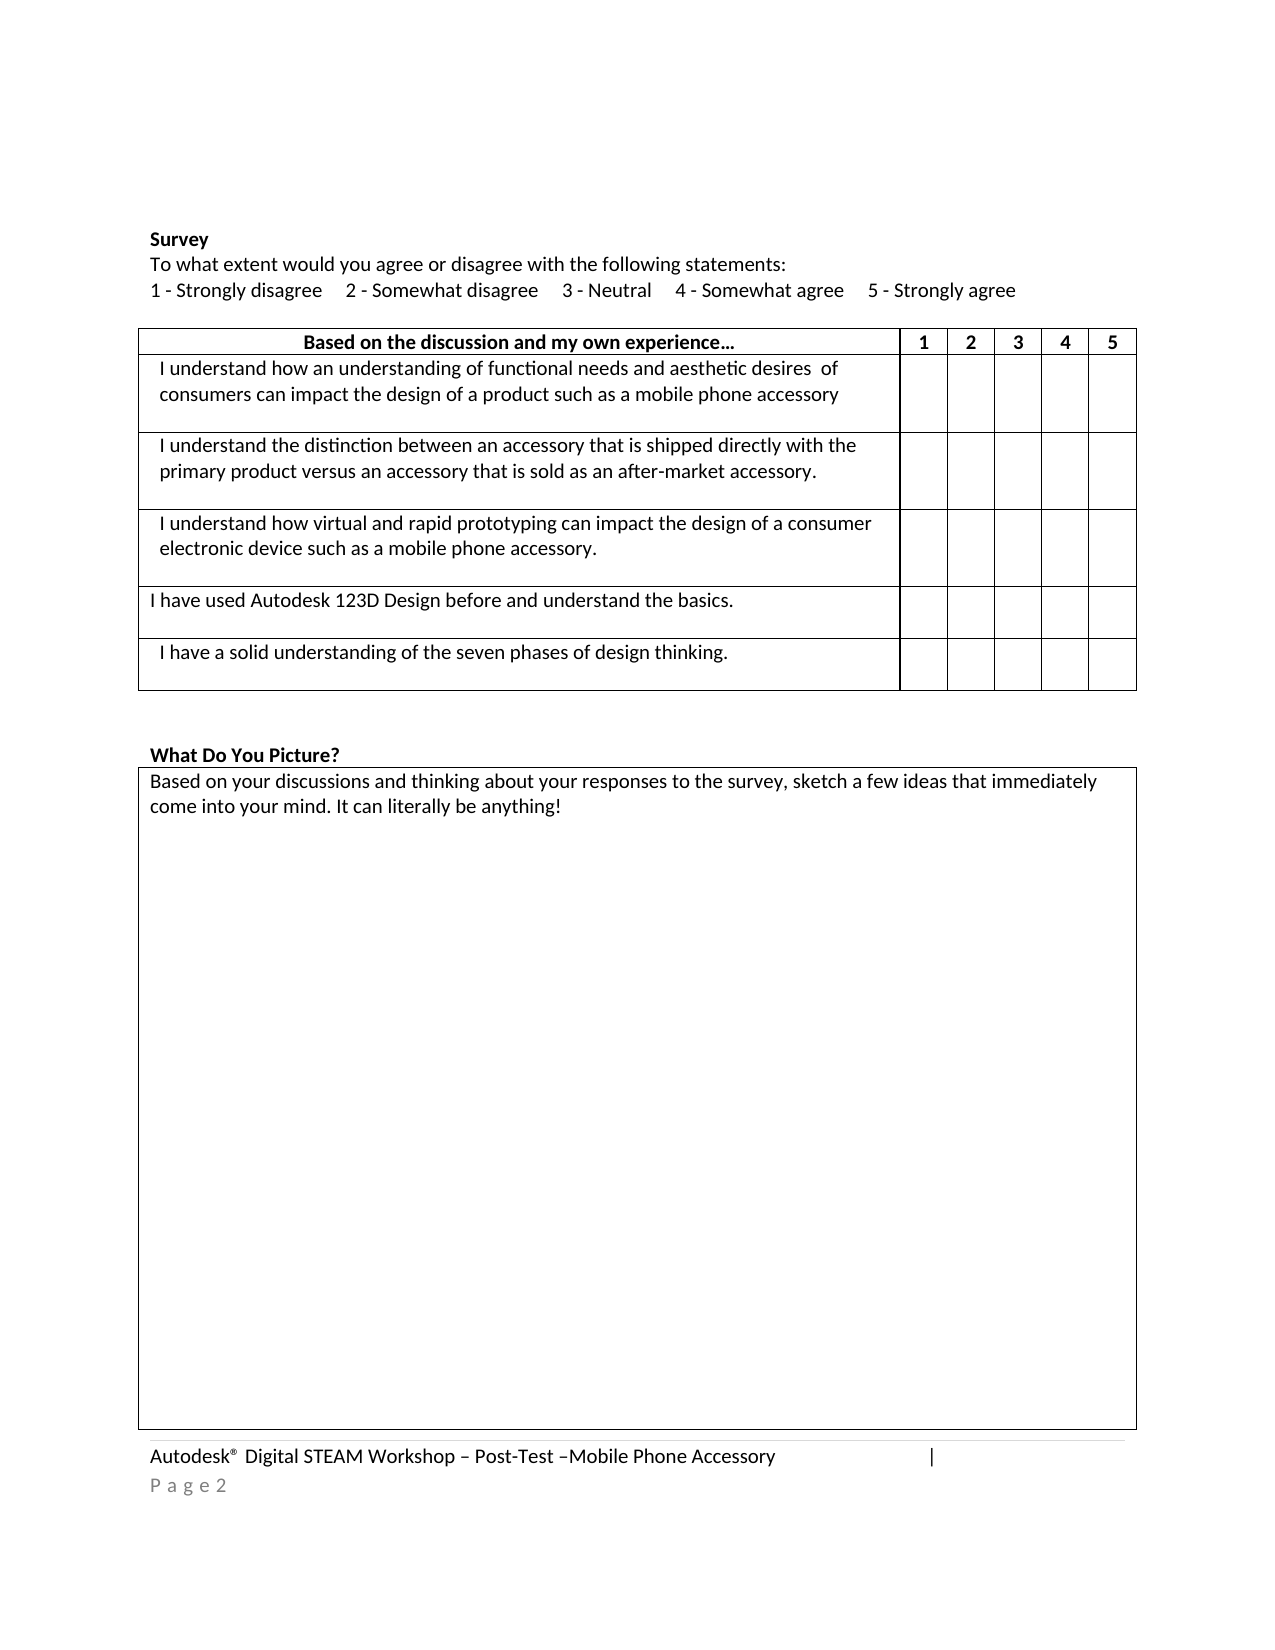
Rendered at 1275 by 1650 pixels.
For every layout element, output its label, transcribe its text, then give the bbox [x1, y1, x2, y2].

table_cell [1089, 510, 1136, 586]
table_cell [948, 510, 994, 586]
table_header Based on the discussion and my own experience… [139, 329, 899, 354]
table_cell [901, 355, 947, 432]
table_cell [995, 510, 1041, 586]
table_cell [1042, 639, 1088, 690]
table_cell [948, 587, 994, 638]
table_cell [948, 355, 994, 432]
text To what extent would you agree or disagree with the following statements: [150, 252, 1125, 277]
table_header 4 [1042, 329, 1088, 354]
text 1 - Strongly disagree 2 - Somewhat disagree 3 - Neutral 4 - Somewhat agree 5 - Strongly agree [150, 277, 1125, 302]
text Survey [150, 226, 1125, 252]
table_cell [995, 587, 1041, 638]
table_cell [948, 433, 994, 509]
table_cell [901, 587, 947, 638]
table_cell [948, 639, 994, 690]
table_cell [901, 639, 947, 690]
table_cell [1089, 355, 1136, 432]
table_cell [1042, 355, 1088, 432]
table_cell I have a solid understanding of the seven phases of design thinking. [139, 639, 899, 690]
table_cell [1042, 587, 1088, 638]
table_cell [1042, 433, 1088, 509]
table_header 2 [948, 329, 994, 354]
table_cell I understand the distinction between an accessory that is shipped directly with the primary product versus an accessory that is sold as an after-market accessory. [139, 433, 899, 509]
table_header Based on your discussions and thinking about your responses to the survey, sketch a few ideas that immediately come into your mind. It can literally be anything! [139, 768, 1136, 1429]
table_header 1 [901, 329, 947, 354]
table_cell [995, 639, 1041, 690]
table_cell I understand how virtual and rapid prototyping can impact the design of a consumer electronic device such as a mobile phone accessory. [139, 510, 899, 586]
table_cell [1089, 433, 1136, 509]
table_header 5 [1089, 329, 1136, 354]
table_cell [1042, 510, 1088, 586]
table_cell [995, 433, 1041, 509]
table_cell [1089, 639, 1136, 690]
table_cell [901, 510, 947, 586]
table_cell I have used Autodesk 123D Design before and understand the basics. [139, 587, 899, 638]
table_cell I understand how an understanding of functional needs and aesthetic desires of consumers can impact the design of a product such as a mobile phone accessory [139, 355, 899, 432]
table_cell [995, 355, 1041, 432]
table_cell [901, 433, 947, 509]
text What Do You Picture? [150, 742, 1125, 767]
table_header 3 [995, 329, 1041, 354]
table_cell [1089, 587, 1136, 638]
